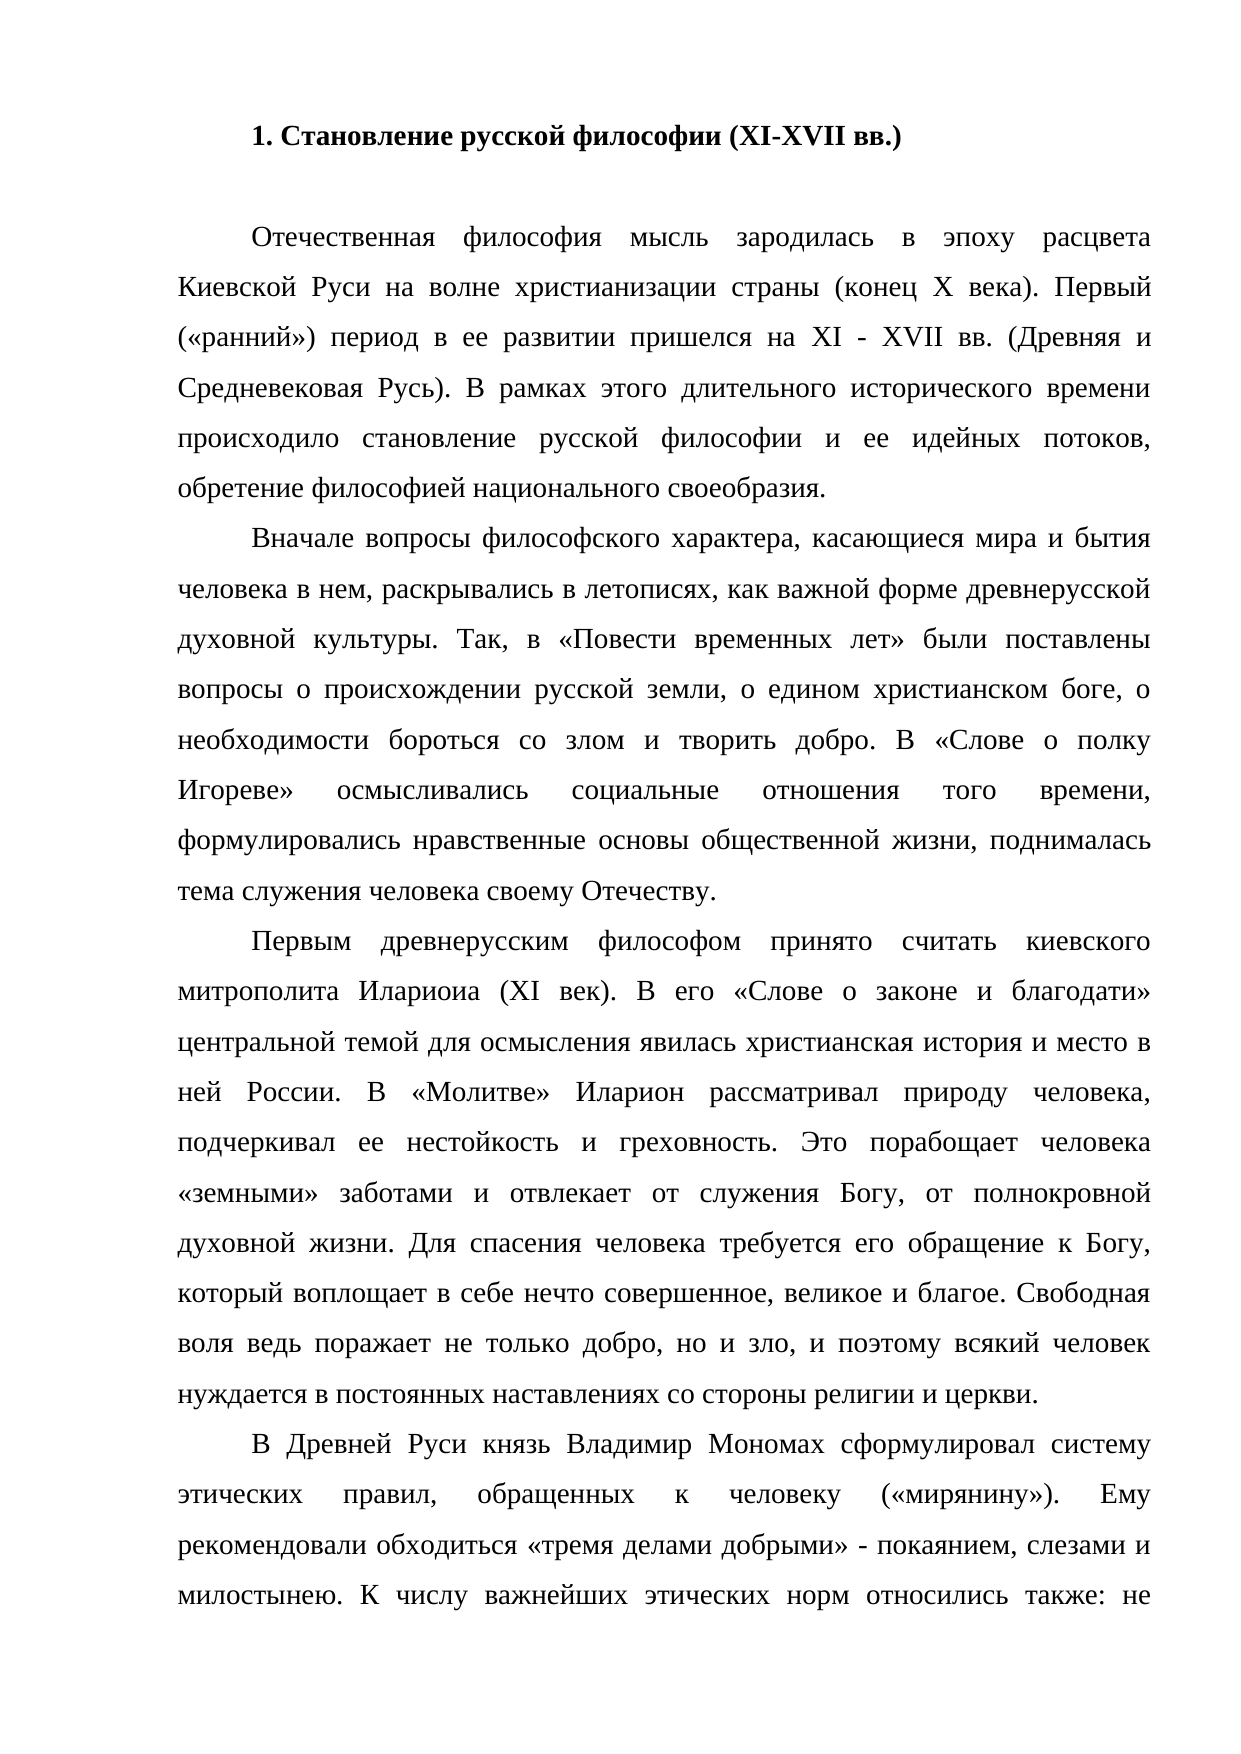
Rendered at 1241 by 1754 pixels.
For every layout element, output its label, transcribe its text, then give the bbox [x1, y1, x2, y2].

text Вначале вопросы философского характера, касающиеся мира и бытия человека в нем, раскрывались в летописях, как важной форме древнерусской духовной культуры. Так, в «Повести временных лет» были поставлены вопросы о происхождении русской земли, о едином христианском боге, о необходимости бороться со злом и творить добро. В «Слове о полку Игореве» осмысливались социальные отношения того времени, формулировались нравственные основы общественной жизни, поднималась тема служения человека своему Отечеству. [177, 521, 1152, 906]
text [177, 1426, 1152, 1611]
text Отечественная философия мысль зародилась в эпоху расцвета Киевской Руси на волне христианизации страны (конец X века). Первый («ранний») период в ее развитии пришелся на XI - XVII вв. (Древняя и Средневековая Русь). В рамках этого длительного исторического времени происходило становление русской философии и ее идейных потоков, обретение философией национального своеобразия. [177, 219, 1152, 504]
text Первым древнерусским философом принято считать киевского митрополита Илариоиа (ХI век). В его «Слове о законе и благодати» центральной темой для осмысления явилась христианская история и место в ней России. В «Молитве» Иларион рассматривал природу человека, подчеркивал ее нестойкость и греховность. Это порабощает человека «земными» заботами и отвлекает от служения Богу, от полнокровной духовной жизни. Для спасения человека требуется его обращение к Богу, который воплощает в себе нечто совершенное, великое и благое. Свободная воля ведь поражает не только добро, но и зло, и поэтому всякий человек нуждается в постоянных наставлениях со стороны религии и церкви. [177, 923, 1152, 1409]
text 1. Становление русской философии (XI-XVII вв.) [177, 118, 1152, 152]
